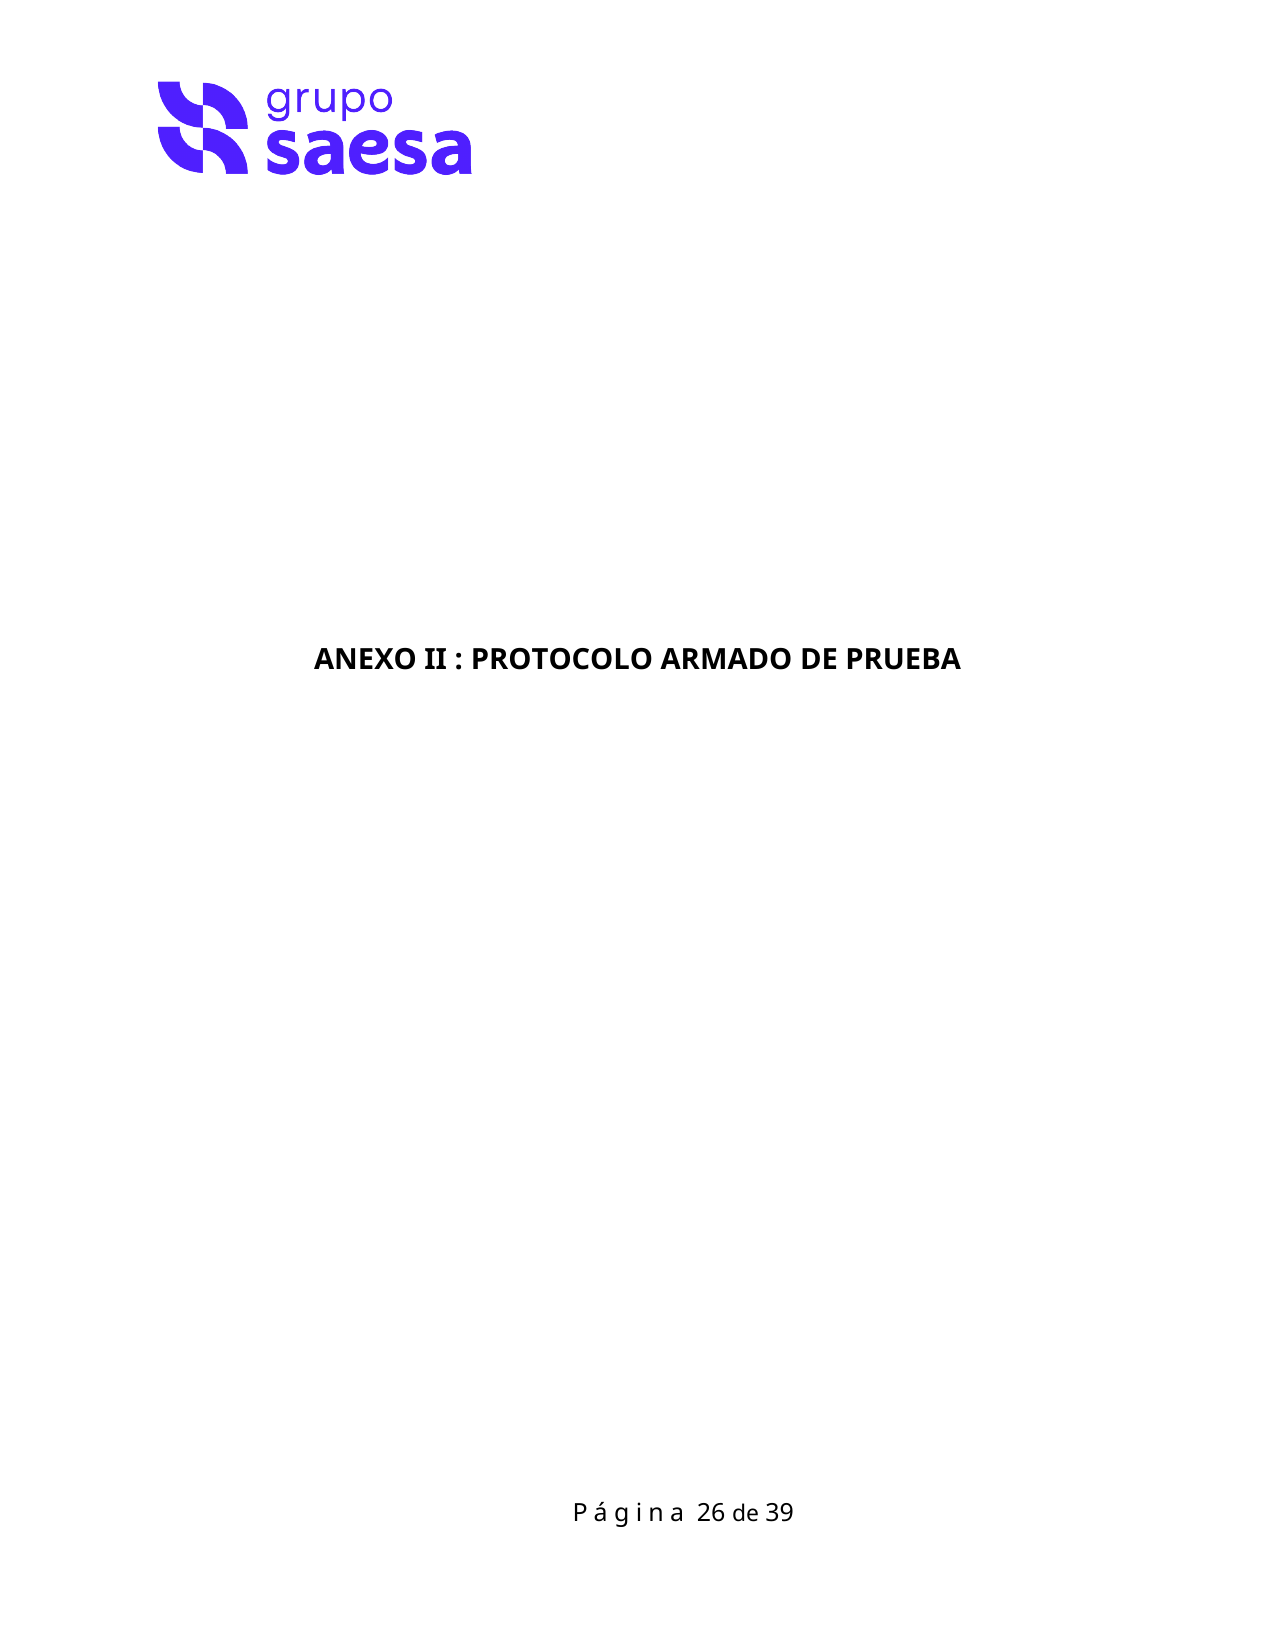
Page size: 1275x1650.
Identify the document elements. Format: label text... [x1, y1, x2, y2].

picture [147, 73, 481, 178]
subtitle ANEXO II : PROTOCOLO ARMADO DE PRUEBA [148, 638, 1127, 678]
